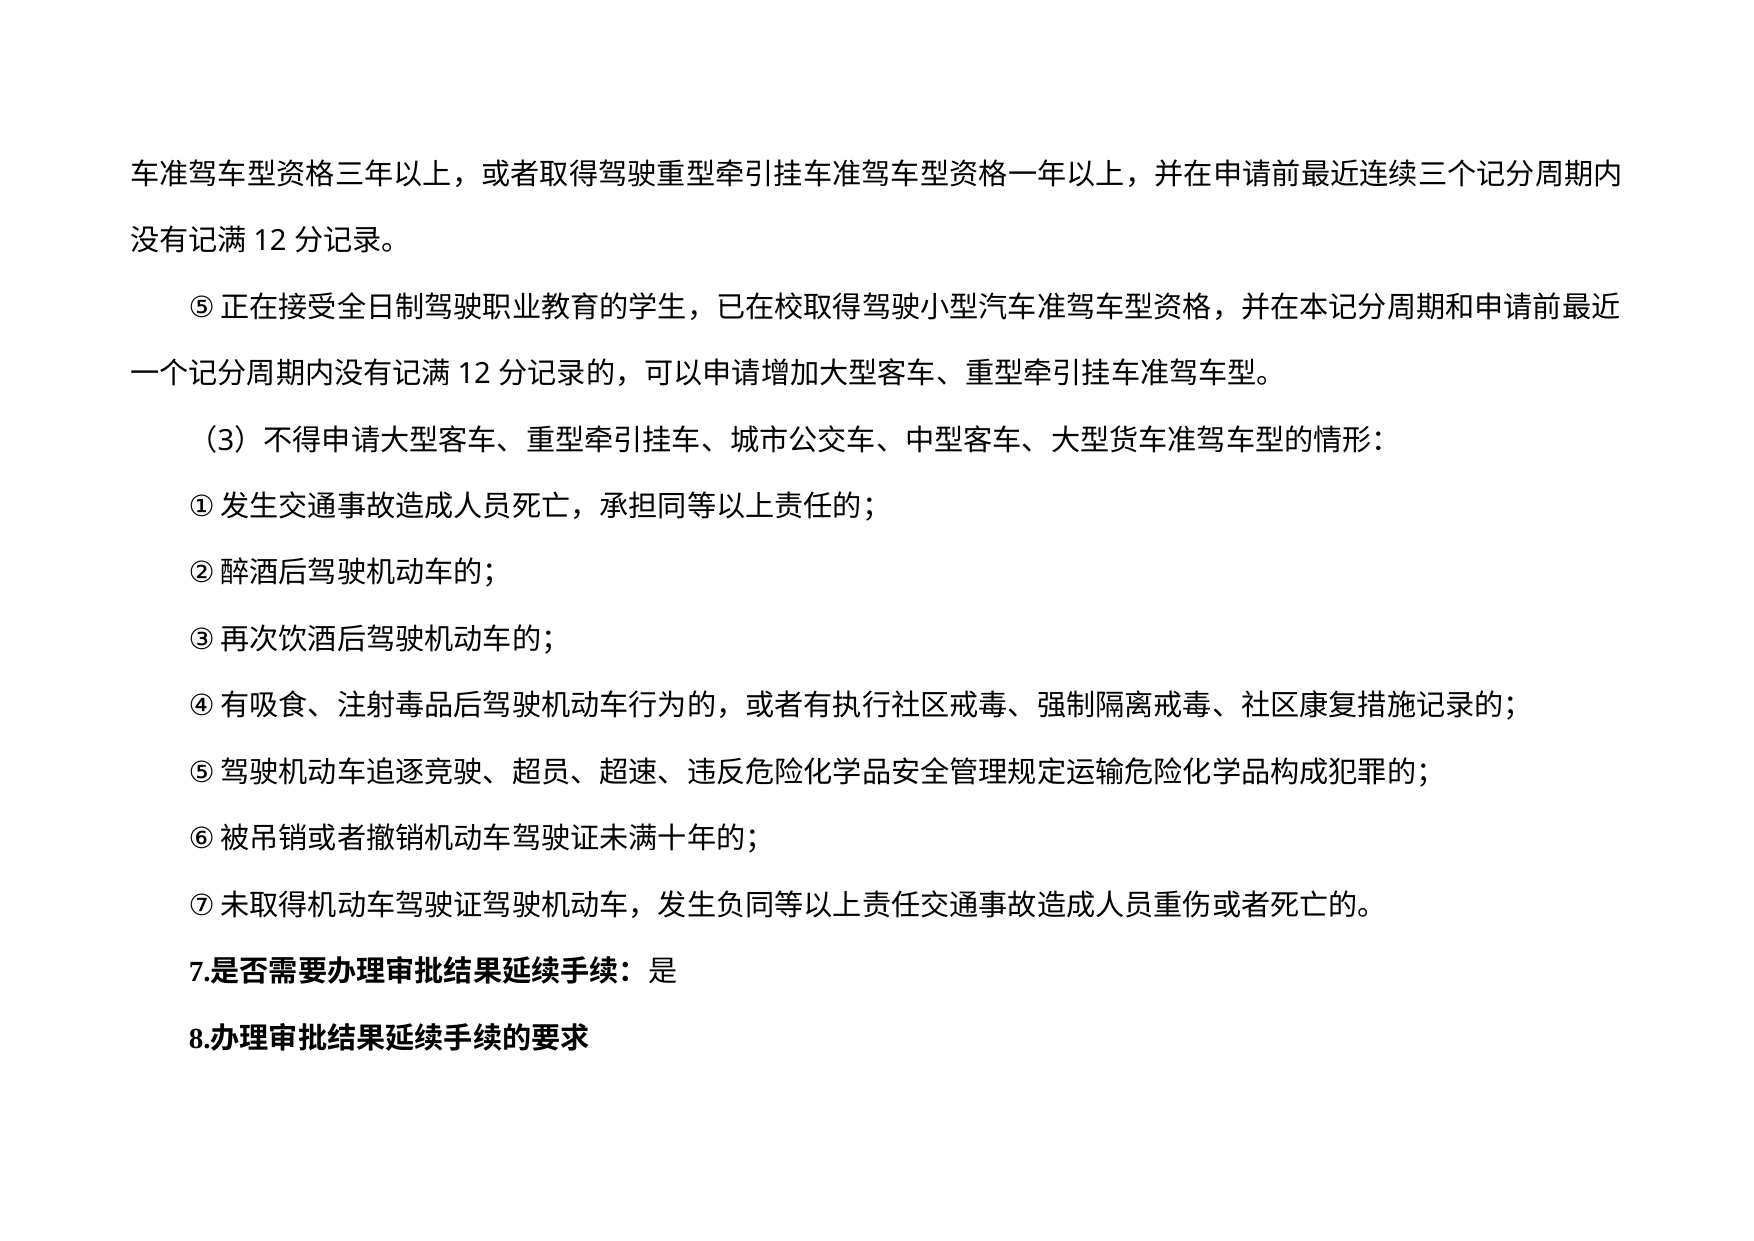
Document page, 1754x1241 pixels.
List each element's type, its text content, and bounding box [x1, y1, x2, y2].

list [130, 138, 1624, 271]
list ⑥被吊销或者撤销机动车驾驶证未满十年的； [130, 803, 1624, 869]
list 8.办理审批结果延续手续的要求 [130, 1002, 1624, 1069]
list ①发生交通事故造成人员死亡，承担同等以上责任的； [130, 471, 1624, 537]
list ③再次饮酒后驾驶机动车的； [130, 603, 1624, 670]
list ②醉酒后驾驶机动车的； [130, 537, 1624, 603]
list ⑤驾驶机动车追逐竞驶、超员、超速、违反危险化学品安全管理规定运输危险化学品构成犯罪的； [130, 736, 1624, 803]
list （3）不得申请大型客车、重型牵引挂车、城市公交车、中型客车、大型货车准驾车型的情形： [130, 404, 1624, 471]
list ④有吸食、注射毒品后驾驶机动车行为的，或者有执行社区戒毒、强制隔离戒毒、社区康复措施记录的； [130, 670, 1624, 736]
list 7.是否需要办理审批结果延续手续：是 [130, 936, 1624, 1002]
list ⑤正在接受全日制驾驶职业教育的学生，已在校取得驾驶小型汽车准驾车型资格，并在本记分周期和申请前最近一个记分周期内没有记满 12 分记录的，可以申请增加大型客车、重型牵引挂车准驾车型。 [130, 271, 1624, 404]
list ⑦未取得机动车驾驶证驾驶机动车，发生负同等以上责任交通事故造成人员重伤或者死亡的。 [130, 869, 1624, 936]
